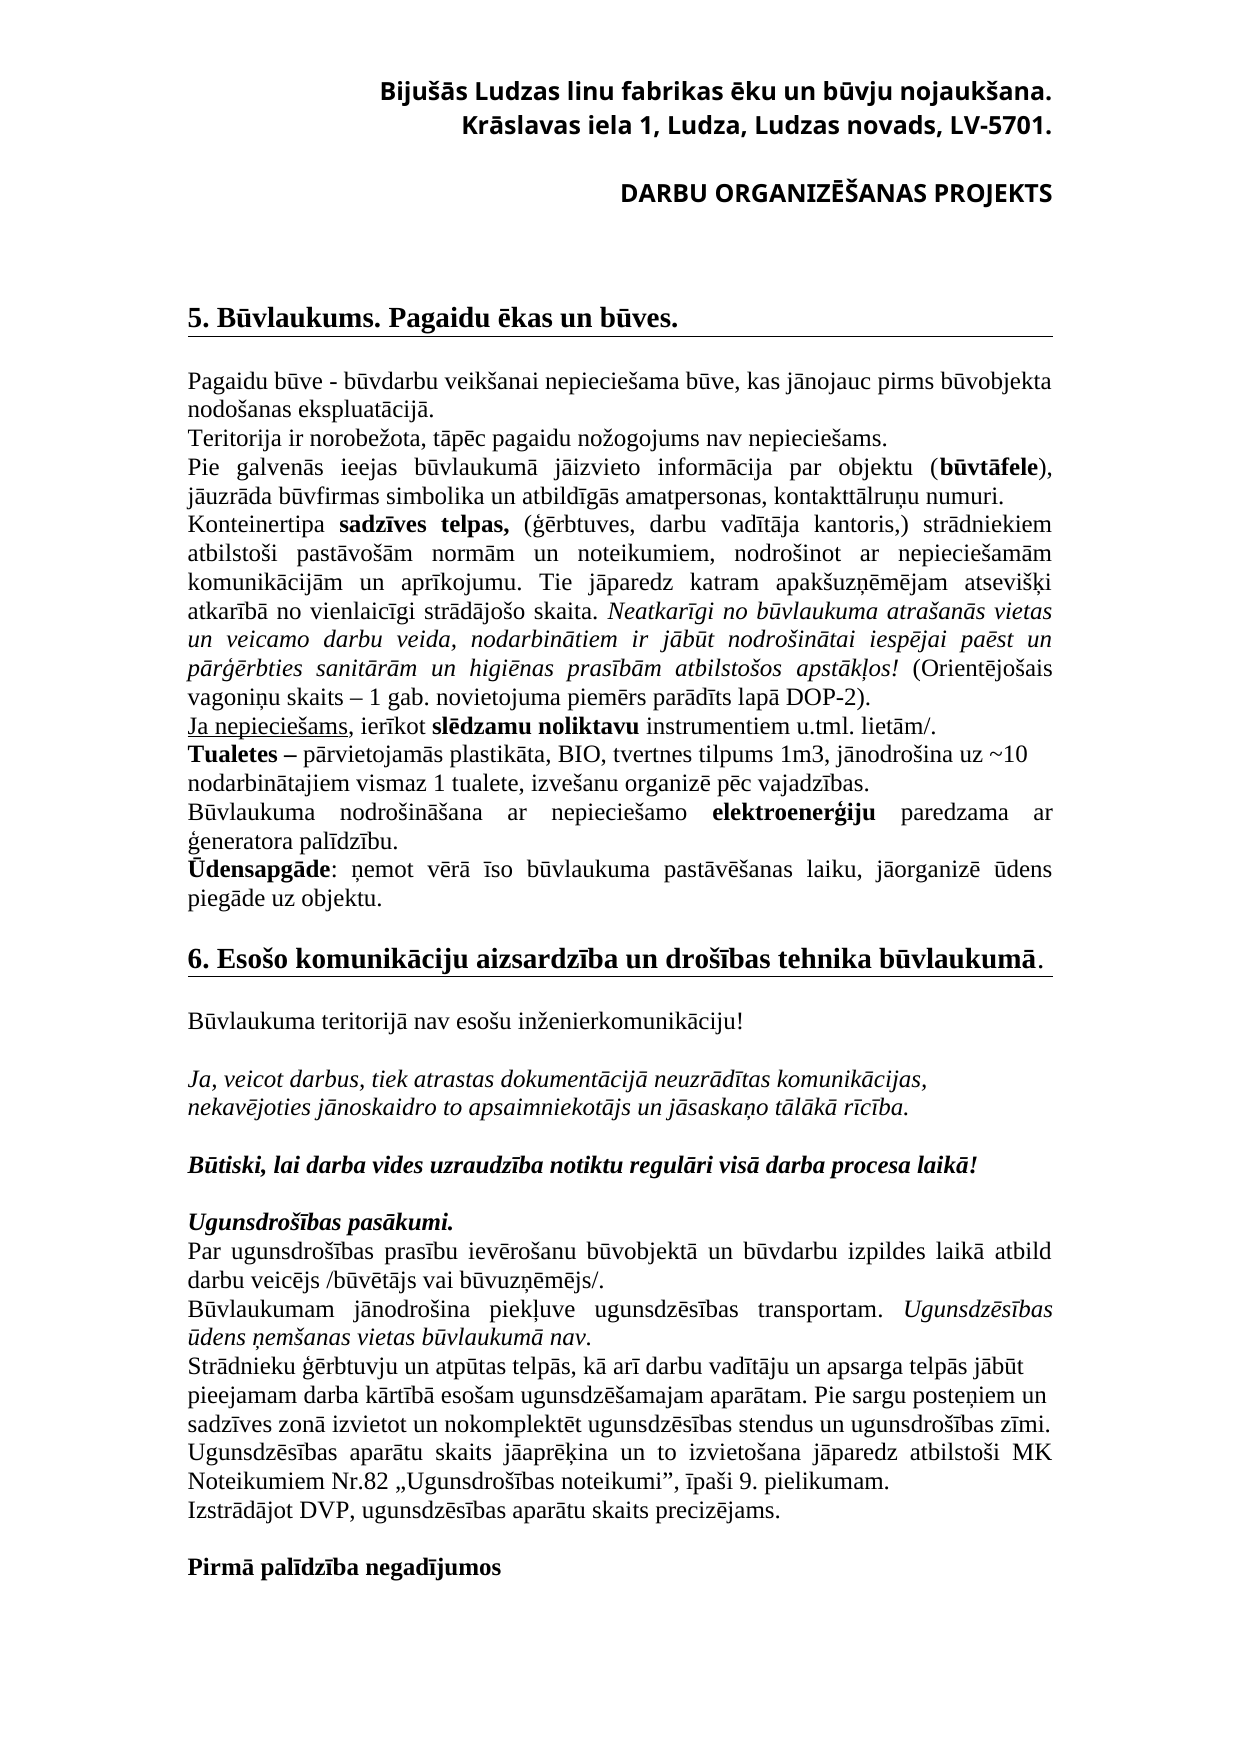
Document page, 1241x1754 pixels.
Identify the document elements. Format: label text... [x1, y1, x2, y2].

text Ja, veicot darbus, tiek atrastas dokumentācijā neuzrādītas komunikācijas, nekavējoties jānoskaidro to apsaimniekotājs un jāsaskaņo tālākā rīcība. [187, 1064, 1053, 1121]
text sadzīves zonā izvietot un nokomplektēt ugunsdzēsības stendus un ugunsdrošības zīmi. [187, 1409, 1053, 1437]
text Teritorija ir norobežota, tāpēc pagaidu nožogojums nav nepieciešams. [187, 423, 1053, 452]
text Būtiski, lai darba vides uzraudzība notiktu regulāri visā darba procesa laikā! [187, 1150, 1053, 1179]
text Pirmā palīdzība negadījumos [187, 1552, 1053, 1581]
text Strādnieku ģērbtuvju un atpūtas telpās, kā arī darbu vadītāju un apsarga telpās jābūt [187, 1351, 1053, 1380]
text Tualetes – pārvietojamās plastikāta, BIO, tvertnes tilpums 1m3, jānodrošina uz ~10 [187, 739, 1053, 768]
text Ugunsdzēsības aparātu skaits jāaprēķina un to izvietošana jāparedz atbilstoši MK Noteikumiem Nr.82 „Ugunsdrošības noteikumi”, īpaši 9. pielikumam. [187, 1437, 1053, 1495]
text Ūdensapgāde: ņemot vērā īso būvlaukuma pastāvēšanas laiku, jāorganizē ūdens piegāde uz objektu. [187, 854, 1053, 912]
text Ja nepieciešams, ierīkot slēdzamu noliktavu instrumentiem u.tml. lietām/. [187, 711, 1053, 739]
text Ugunsdrošības pasākumi. [187, 1207, 1053, 1236]
text Izstrādājot DVP, ugunsdzēsības aparātu skaits precizējams. [187, 1495, 1053, 1524]
text 6. Esošo komunikāciju aizsardzība un drošības tehnika būvlaukumā. [187, 941, 1053, 977]
text nodarbinātajiem vismaz 1 tualete, izvešanu organizē pēc vajadzības. [187, 768, 1053, 797]
text Pagaidu būve - būvdarbu veikšanai nepieciešama būve, kas jānojauc pirms būvobjekta [187, 366, 1053, 394]
text 5. Būvlaukums. Pagaidu ēkas un būves. [187, 300, 1053, 337]
text Būvlaukuma nodrošināšana ar nepieciešamo elektroenerģiju paredzama ar ģeneratora palīdzību. [187, 797, 1053, 854]
text nodošanas ekspluatācijā. [187, 394, 1053, 423]
text Konteinertipa sadzīves telpas, (ģērbtuves, darbu vadītāja kantoris,) strādniekiem atbilstoši pastāvošām normām un noteikumiem, nodrošinot ar nepieciešamām komunikācijām un aprīkojumu. Tie jāparedz katram apakšuzņēmējam atsevišķi atkarībā no vienlaicīgi strādājošo skaita. Neatkarīgi no būvlaukuma atrašanās vietas un veicamo darbu veida, nodarbinātiem ir jābūt nodrošinātai iespējai paēst un pārģērbties sanitārām un higiēnas prasībām atbilstošos apstākļos! (Orientējošais vagoniņu skaits – 1 gab. novietojuma piemērs parādīts lapā DOP-2). [187, 509, 1053, 711]
text Par ugunsdrošības prasību ievērošanu būvobjektā un būvdarbu izpildes laikā atbild darbu veicējs /būvētājs vai būvuzņēmējs/. [187, 1236, 1053, 1294]
text Pie galvenās ieejas būvlaukumā jāizvieto informācija par objektu (būvtāfele), jāuzrāda būvfirmas simbolika un atbildīgās amatpersonas, kontakttālruņu numuri. [187, 452, 1053, 509]
text pieejamam darba kārtībā esošam ugunsdzēšamajam aparātam. Pie sargu posteņiem un [187, 1380, 1053, 1409]
text Būvlaukumam jānodrošina piekļuve ugunsdzēsības transportam. Ugunsdzēsības ūdens ņemšanas vietas būvlaukumā nav. [187, 1294, 1053, 1351]
text Būvlaukuma teritorijā nav esošu inženierkomunikāciju! [187, 1006, 1053, 1035]
